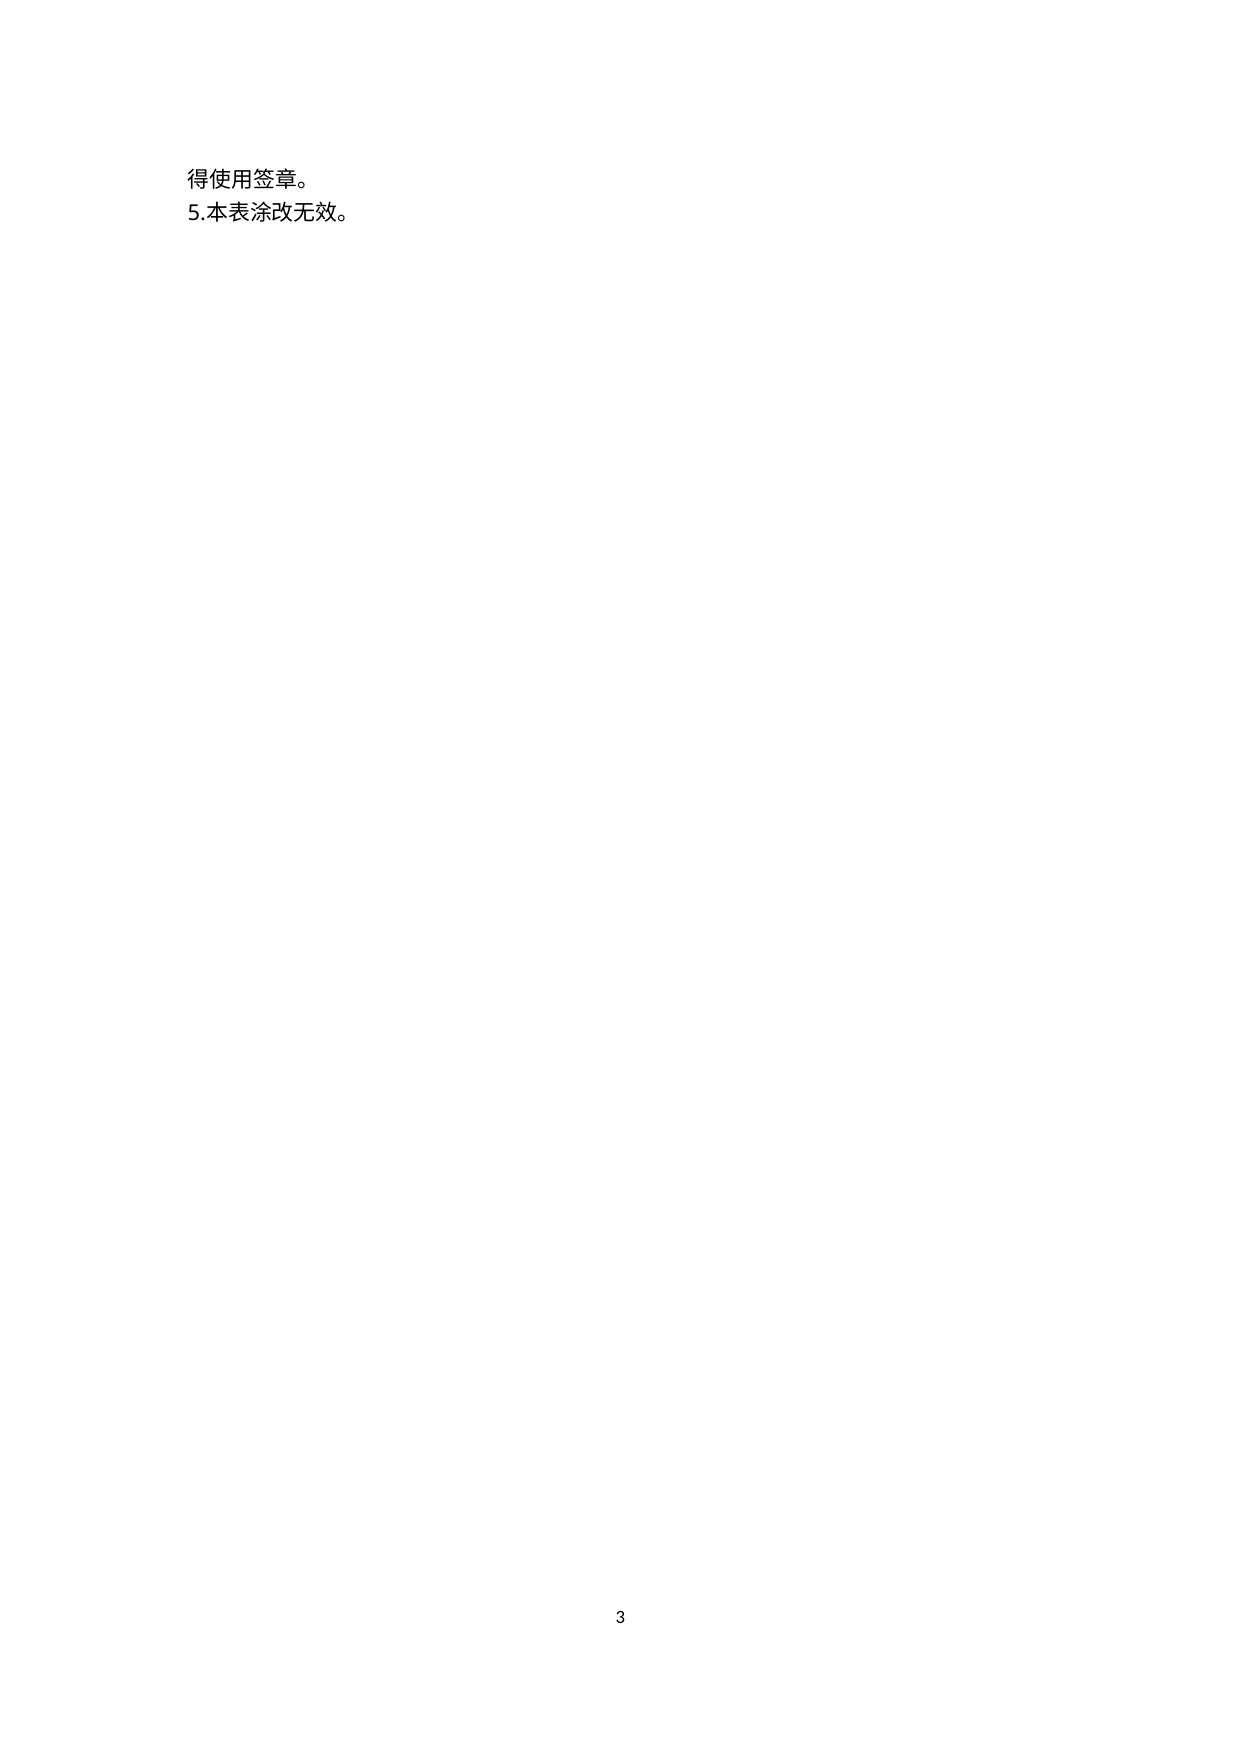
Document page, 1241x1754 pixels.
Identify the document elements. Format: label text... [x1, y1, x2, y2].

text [187, 162, 1053, 194]
text 5.本表涂改无效。 [187, 194, 1053, 227]
